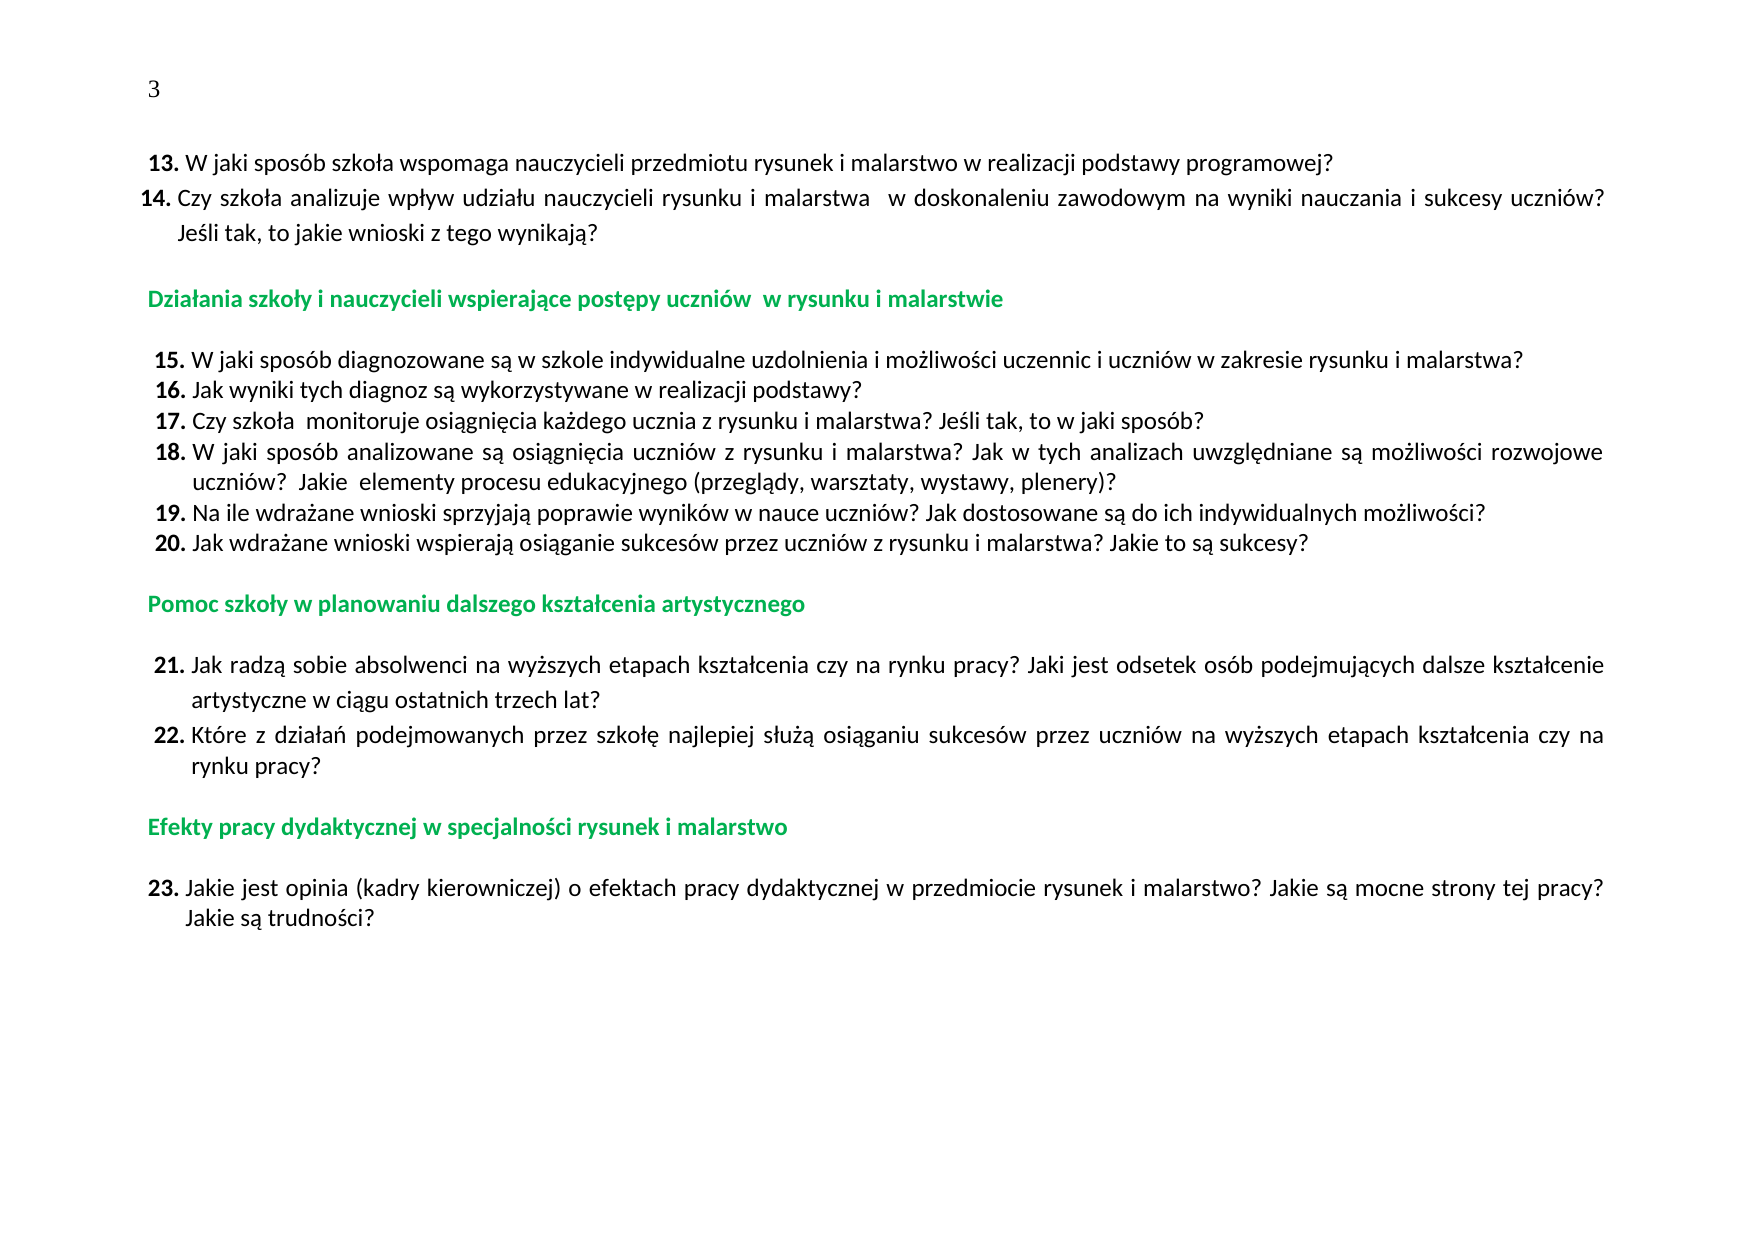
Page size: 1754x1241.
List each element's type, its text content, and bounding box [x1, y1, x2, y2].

list W jaki sposób analizowane są osiągnięcia uczniów z rysunku i malarstwa? Jak w tych analizach uwzględniane są możliwości rozwojowe uczniów? Jakie elementy procesu edukacyjnego (przeglądy, warsztaty, wystawy, plenery)? [154, 436, 1606, 497]
list Które z działań podejmowanych przez szkołę najlepiej służą osiąganiu sukcesów przez uczniów na wyższych etapach kształcenia czy na rynku pracy? [153, 719, 1606, 780]
list Jak wyniki tych diagnoz są wykorzystywane w realizacji podstawy? [154, 375, 1606, 405]
list Czy szkoła analizuje wpływ udziału nauczycieli rysunku i malarstwa w doskonaleniu zawodowym na wyniki nauczania i sukcesy uczniów? Jeśli tak, to jakie wnioski z tego wynikają? [140, 183, 1606, 248]
list Jak wdrażane wnioski wspierają osiąganie sukcesów przez uczniów z rysunku i malarstwa? Jakie to są sukcesy? [154, 527, 1606, 558]
list W jaki sposób szkoła wspomaga nauczycieli przedmiotu rysunek i malarstwo w realizacji podstawy programowej? [148, 148, 1606, 178]
list Jakie jest opinia (kadry kierowniczej) o efektach pracy dydaktycznej w przedmiocie rysunek i malarstwo? Jakie są mocne strony tej pracy? Jakie są trudności? [148, 872, 1606, 933]
list Na ile wdrażane wnioski sprzyjają poprawie wyników w nauce uczniów? Jak dostosowane są do ich indywidualnych możliwości? [154, 497, 1606, 527]
text Efekty pracy dydaktycznej w specjalności rysunek i malarstwo [148, 811, 1606, 841]
text Pomoc szkoły w planowaniu dalszego kształcenia artystycznego [148, 588, 1606, 619]
list Czy szkoła monitoruje osiągnięcia każdego ucznia z rysunku i malarstwa? Jeśli tak, to w jaki sposób? [154, 405, 1606, 436]
text Działania szkoły i nauczycieli wspierające postępy uczniów w rysunku i malarstwie [148, 283, 1606, 314]
list Jak radzą sobie absolwenci na wyższych etapach kształcenia czy na rynku pracy? Jaki jest odsetek osób podejmujących dalsze kształcenie artystyczne w ciągu ostatnich trzech lat? [153, 649, 1606, 715]
list W jaki sposób diagnozowane są w szkole indywidualne uzdolnienia i możliwości uczennic i uczniów w zakresie rysunku i malarstwa? [153, 344, 1606, 375]
